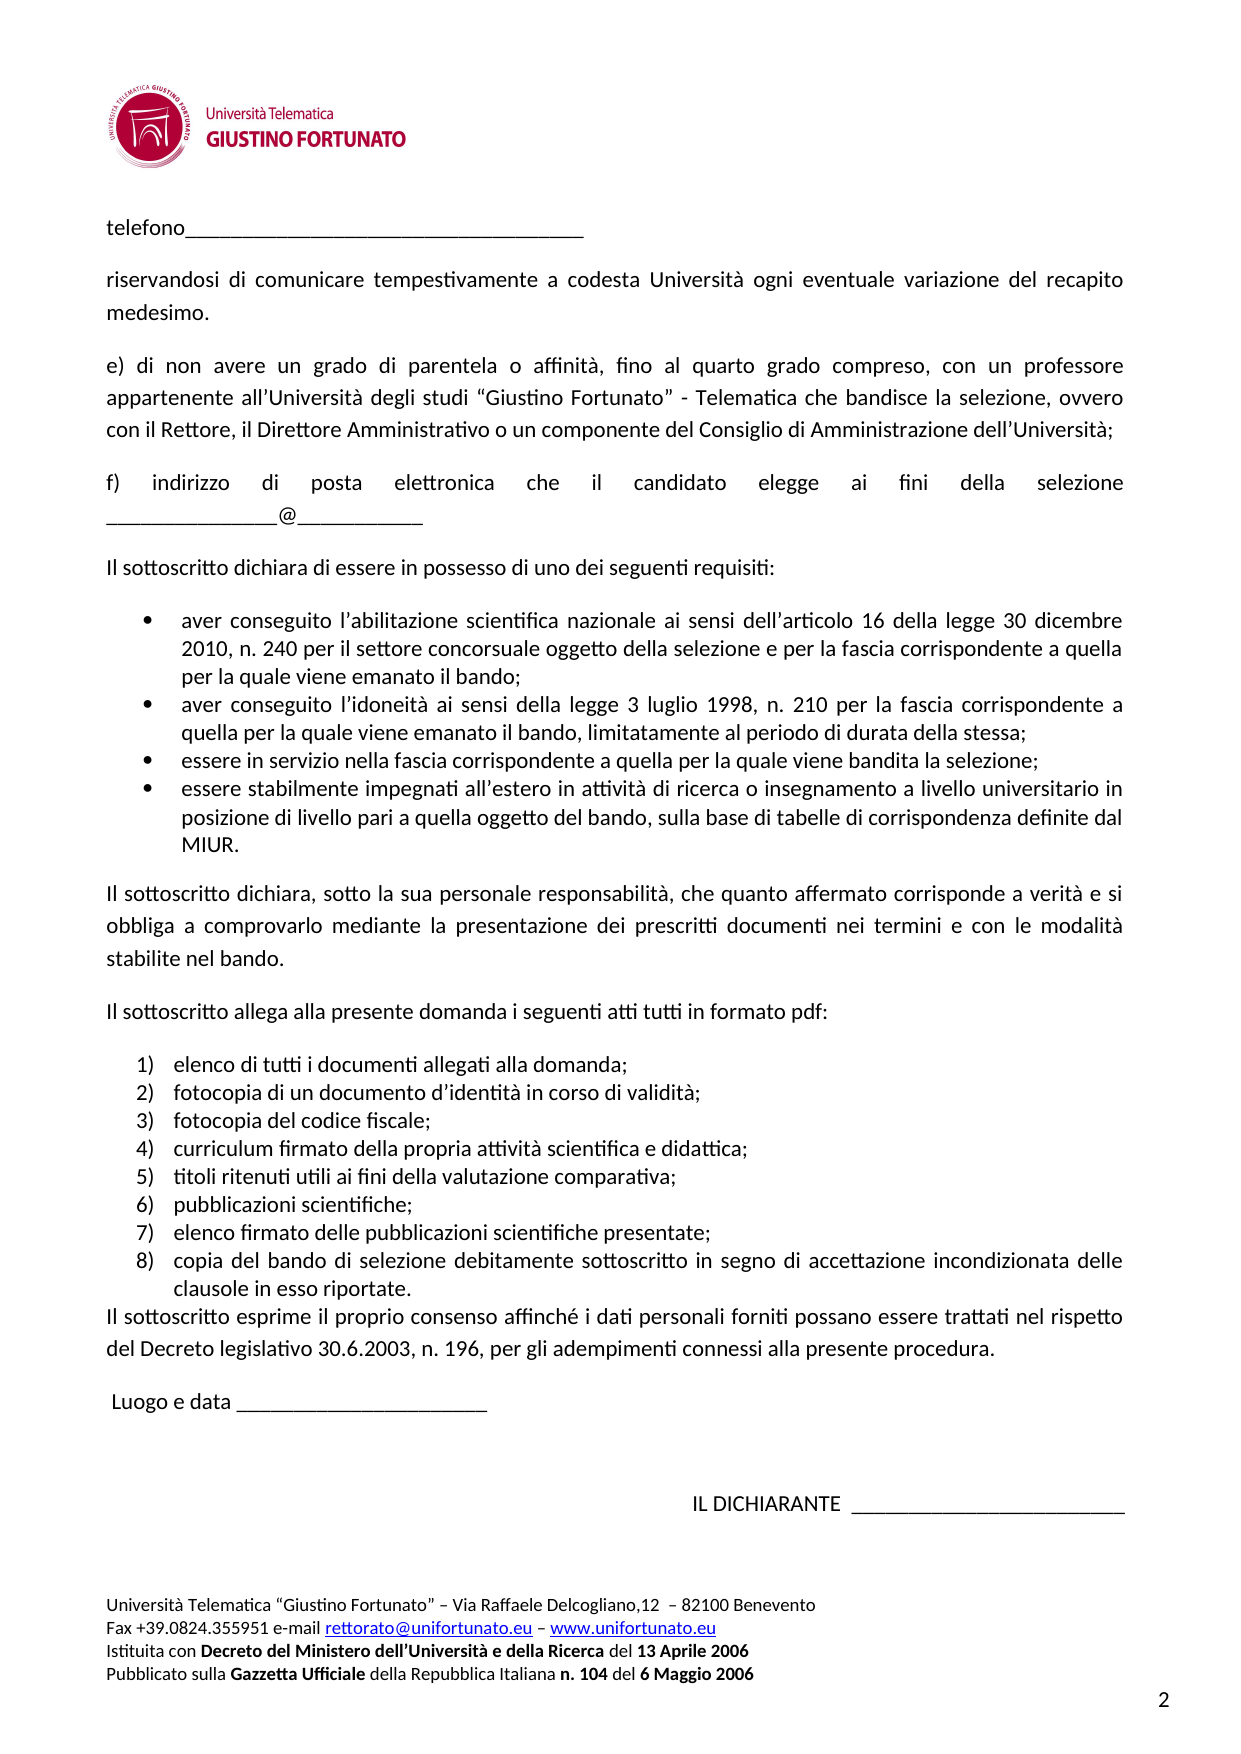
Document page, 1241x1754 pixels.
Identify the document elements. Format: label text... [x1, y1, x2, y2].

list essere stabilmente impegnati all’estero in attività di ricerca o insegnamento a livello universitario in posizione di livello pari a quella oggetto del bando, sulla base di tabelle di corrispondenza definite dal MIUR. [144, 774, 1125, 859]
text e) di non avere un grado di parentela o affinità, fino al quarto grado compreso, con un professore appartenente all’Università degli studi “Giustino Fortunato” - Telematica che bandisce la selezione, ovvero con il Rettore, il Direttore Amministrativo o un componente del Consiglio di Amministrazione dell’Università; [106, 351, 1125, 443]
list fotocopia di un documento d’identità in corso di validità; [136, 1078, 1125, 1106]
list essere in servizio nella fascia corrispondente a quella per la quale viene bandita la selezione; [144, 747, 1125, 774]
list pubblicazioni scientifiche; [136, 1190, 1125, 1218]
list curriculum firmato della propria attività scientifica e didattica; [136, 1134, 1125, 1162]
text Il sottoscritto dichiara di essere in possesso di uno dei seguenti requisiti: [106, 553, 1125, 581]
list copia del bando di selezione debitamente sottoscritto in segno di accettazione incondizionata delle clausole in esso riportate. [136, 1246, 1125, 1302]
text Il sottoscritto dichiara, sotto la sua personale responsabilità, che quanto affermato corrisponde a verità e si obbliga a comprovarlo mediante la presentazione dei prescritti documenti nei termini e con le modalità stabilite nel bando. [106, 879, 1125, 972]
list aver conseguito l’abilitazione scientifica nazionale ai sensi dell’articolo 16 della legge 30 dicembre 2010, n. 240 per il settore concorsuale oggetto della selezione e per la fascia corrispondente a quella per la quale viene emanato il bando; [144, 606, 1125, 691]
list fotocopia del codice fiscale; [136, 1106, 1125, 1134]
text Il sottoscritto esprime il proprio consenso affinché i dati personali forniti possano essere trattati nel rispetto del Decreto legislativo 30.6.2003, n. 196, per gli adempimenti connessi alla presente procedura. [106, 1302, 1125, 1362]
text Il sottoscritto allega alla presente domanda i seguenti atti tutti in formato pdf: [106, 997, 1125, 1025]
text riservandosi di comunicare tempestivamente a codesta Università ogni eventuale variazione del recapito medesimo. [106, 266, 1125, 326]
list elenco firmato delle pubblicazioni scientifiche presentate; [136, 1218, 1125, 1246]
list titoli ritenuti utili ai fini della valutazione comparativa; [136, 1162, 1125, 1190]
list aver conseguito l’idoneità ai sensi della legge 3 luglio 1998, n. 210 per la fascia corrispondente a quella per la quale viene emanato il bando, limitatamente al periodo di durata della stessa; [144, 691, 1125, 747]
text f) indirizzo di posta elettronica che il candidato elegge ai fini della selezione _______________@___________ [106, 468, 1125, 528]
picture [106, 75, 409, 185]
text Il Dichiarante ________________________ Allegato B [106, 1489, 1125, 1517]
text telefono___________________________________ [106, 213, 1125, 241]
text Luogo e data ______________________ [106, 1387, 1125, 1415]
list elenco di tutti i documenti allegati alla domanda; [136, 1050, 1125, 1078]
